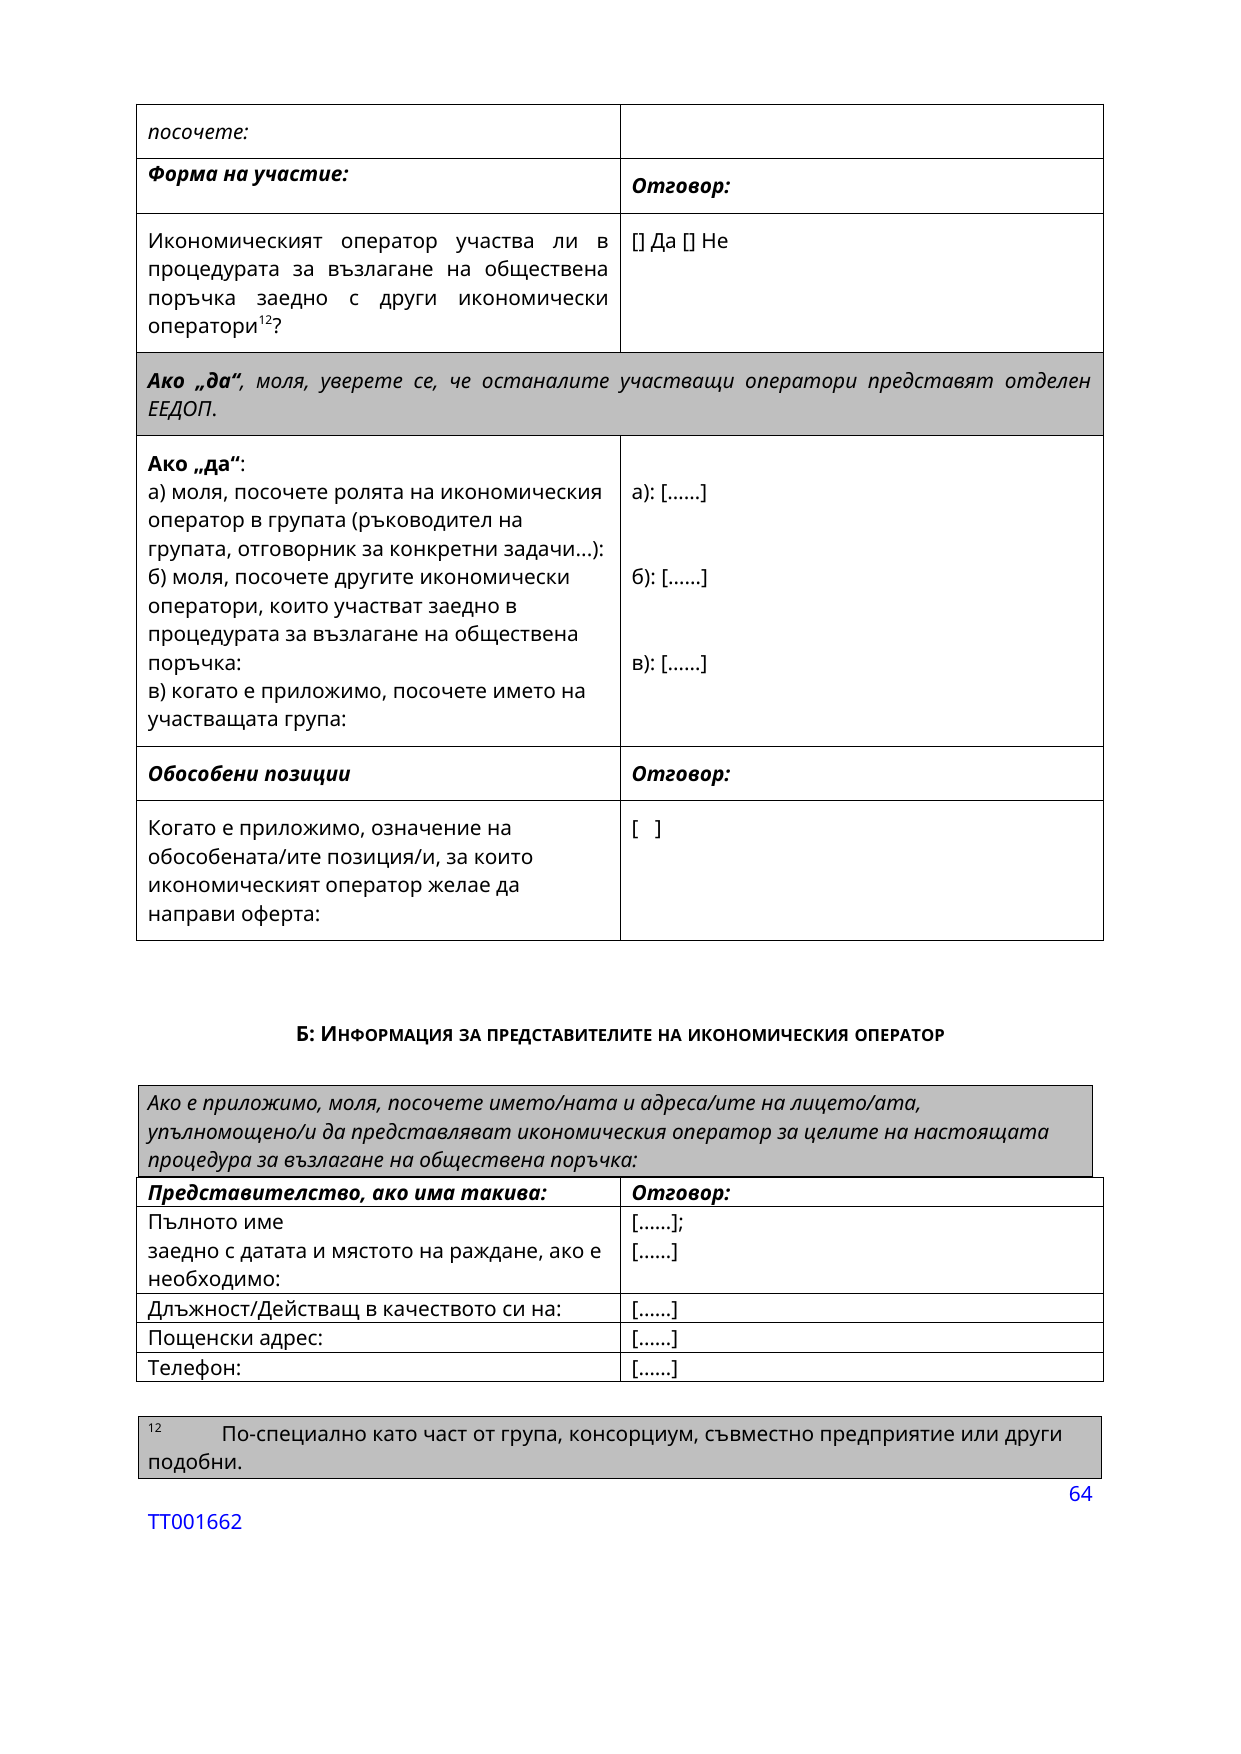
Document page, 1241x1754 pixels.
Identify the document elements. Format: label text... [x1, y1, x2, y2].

table_cell Ако „да“: а) моля, посочете ролята на икономическия оператор в групата (ръководител на групата, отговорник за конкретни задачи...): б) моля, посочете другите икономически оператори, които участват заедно в процедурата за възлагане на обществена поръчка: в) когато е приложимо, посочете името на участващата група: [137, 436, 620, 746]
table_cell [621, 105, 1103, 158]
table_cell Отговор: [621, 159, 1103, 212]
table_cell Когато е приложимо, означение на обособената/ите позиция/и, за които икономическият оператор желае да направи оферта: [137, 801, 620, 940]
table_cell Форма на участие: [137, 159, 620, 212]
table_cell Отговор: [621, 747, 1103, 800]
table_cell [……]; [……] [621, 1207, 1103, 1293]
table_cell [] Да [] Не [621, 214, 1103, 352]
table_cell Длъжност/Действащ в качеството си на: [137, 1294, 620, 1322]
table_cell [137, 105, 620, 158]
table_cell [……] [621, 1294, 1103, 1322]
table_cell Пълното име заедно с датата и мястото на раждане, ако е необходимо: [137, 1207, 620, 1293]
table_cell Икономическият оператор участва ли в процедурата за възлагане на обществена поръчка заедно с други икономически оператори? [137, 214, 620, 352]
table_cell [……] [621, 1323, 1103, 1352]
text Б: Информация за представителите на икономическия оператор [148, 1019, 1092, 1048]
table_cell Ако „да“, моля, уверете се, че останалите участващи оператори представят отделен ЕЕДОП. [137, 353, 1103, 435]
table_cell Телефон: [137, 1353, 620, 1381]
table_header Отговор: [621, 1178, 1103, 1206]
table_cell Пощенски адрес: [137, 1323, 620, 1352]
text Ако е приложимо, моля, посочете името/ната и адреса/ите на лицето/ата, упълномощено/и да представляват икономическия оператор за целите на настоящата процедура за възлагане на обществена поръчка: [139, 1086, 1092, 1176]
table_cell [ ] [621, 801, 1103, 940]
table_cell а): [……] б): [……] в): [……] [621, 436, 1103, 746]
table_cell Обособени позиции [137, 747, 620, 800]
table_cell [……] [621, 1353, 1103, 1381]
table_header Представителство, ако има такива: [137, 1178, 620, 1206]
